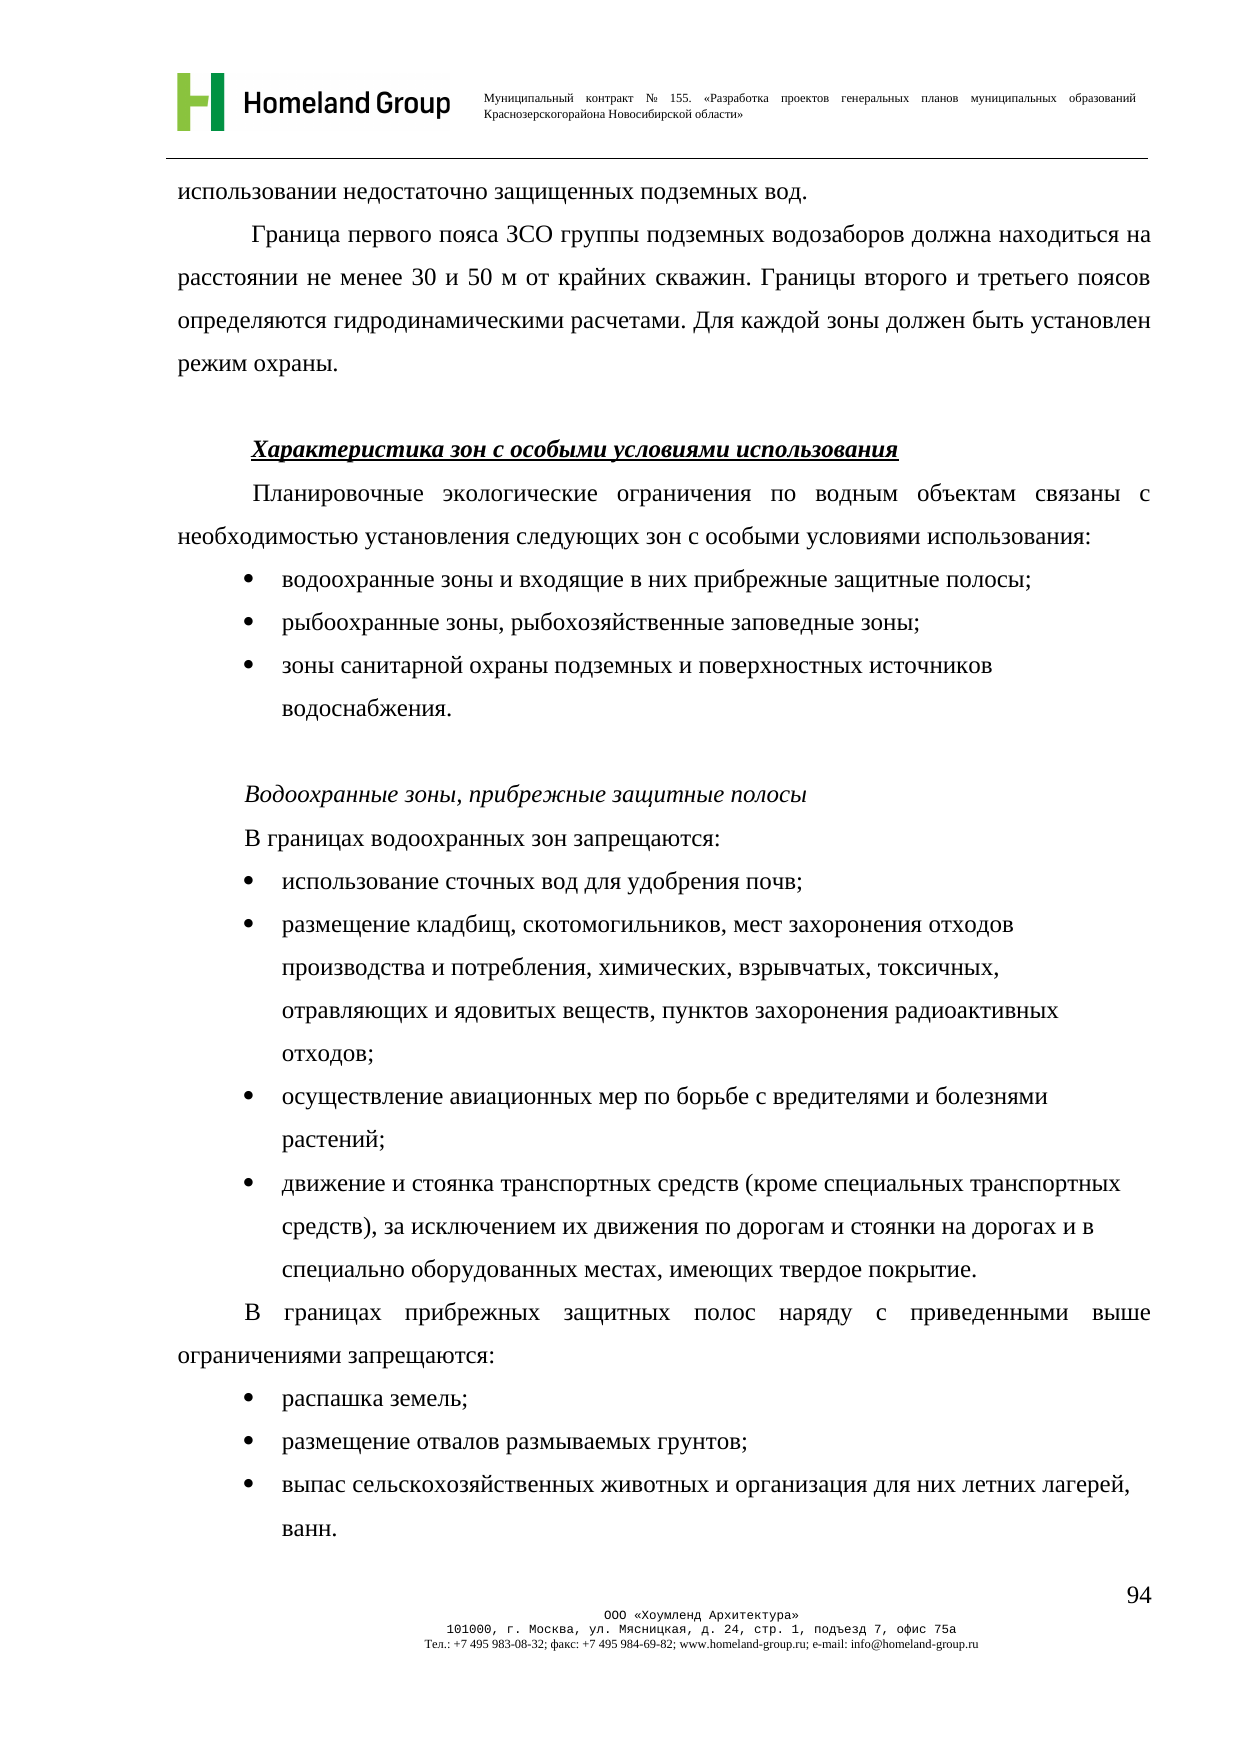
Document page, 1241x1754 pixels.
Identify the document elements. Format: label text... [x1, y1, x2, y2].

text Граница первого пояса ЗСО группы подземных водозаборов должна находиться на расстоянии не менее 30 и 50 м от крайних скважин. Границы второго и третьего поясов определяются гидродинамическими расчетами. Для каждой зоны должен быть установлен режим охраны. [177, 219, 1152, 377]
list размещение кладбищ, скотомогильников, мест захоронения отходов производства и потребления, химических, взрывчатых, токсичных, отравляющих и ядовитых веществ, пунктов захоронения радиоактивных отходов; [244, 909, 1152, 1067]
text Водоохранные зоны, прибрежные защитные полосы [177, 779, 1152, 808]
text В границах водоохранных зон запрещаются: [177, 823, 1152, 851]
text Планировочные экологические ограничения по водным объектам связаны с необходимостью установления следующих зон с особыми условиями использования: [177, 478, 1152, 549]
list зоны санитарной охраны подземных и поверхностных источников водоснабжения. [244, 650, 1152, 722]
list выпас сельскохозяйственных животных и организация для них летних лагерей, ванн. [244, 1469, 1152, 1541]
list водоохранные зоны и входящие в них прибрежные защитные полосы; [244, 564, 1152, 593]
list движение и стоянка транспортных средств (кроме специальных транспортных средств), за исключением их движения по дорогам и стоянки на дорогах и в специально оборудованных местах, имеющих твердое покрытие. [244, 1168, 1152, 1283]
text Характеристика зон с особыми условиями использования [177, 434, 1152, 463]
picture [177, 73, 450, 131]
list распашка земель; [244, 1383, 1152, 1412]
text В границах прибрежных защитных полос наряду с приведенными выше ограничениями запрещаются: [177, 1297, 1152, 1369]
list использование сточных вод для удобрения почв; [244, 866, 1152, 894]
list размещение отвалов размываемых грунтов; [244, 1426, 1152, 1455]
list рыбоохранные зоны, рыбохозяйственные заповедные зоны; [244, 607, 1152, 636]
list осуществление авиационных мер по борьбе с вредителями и болезнями растений; [244, 1081, 1152, 1153]
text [177, 176, 1152, 204]
